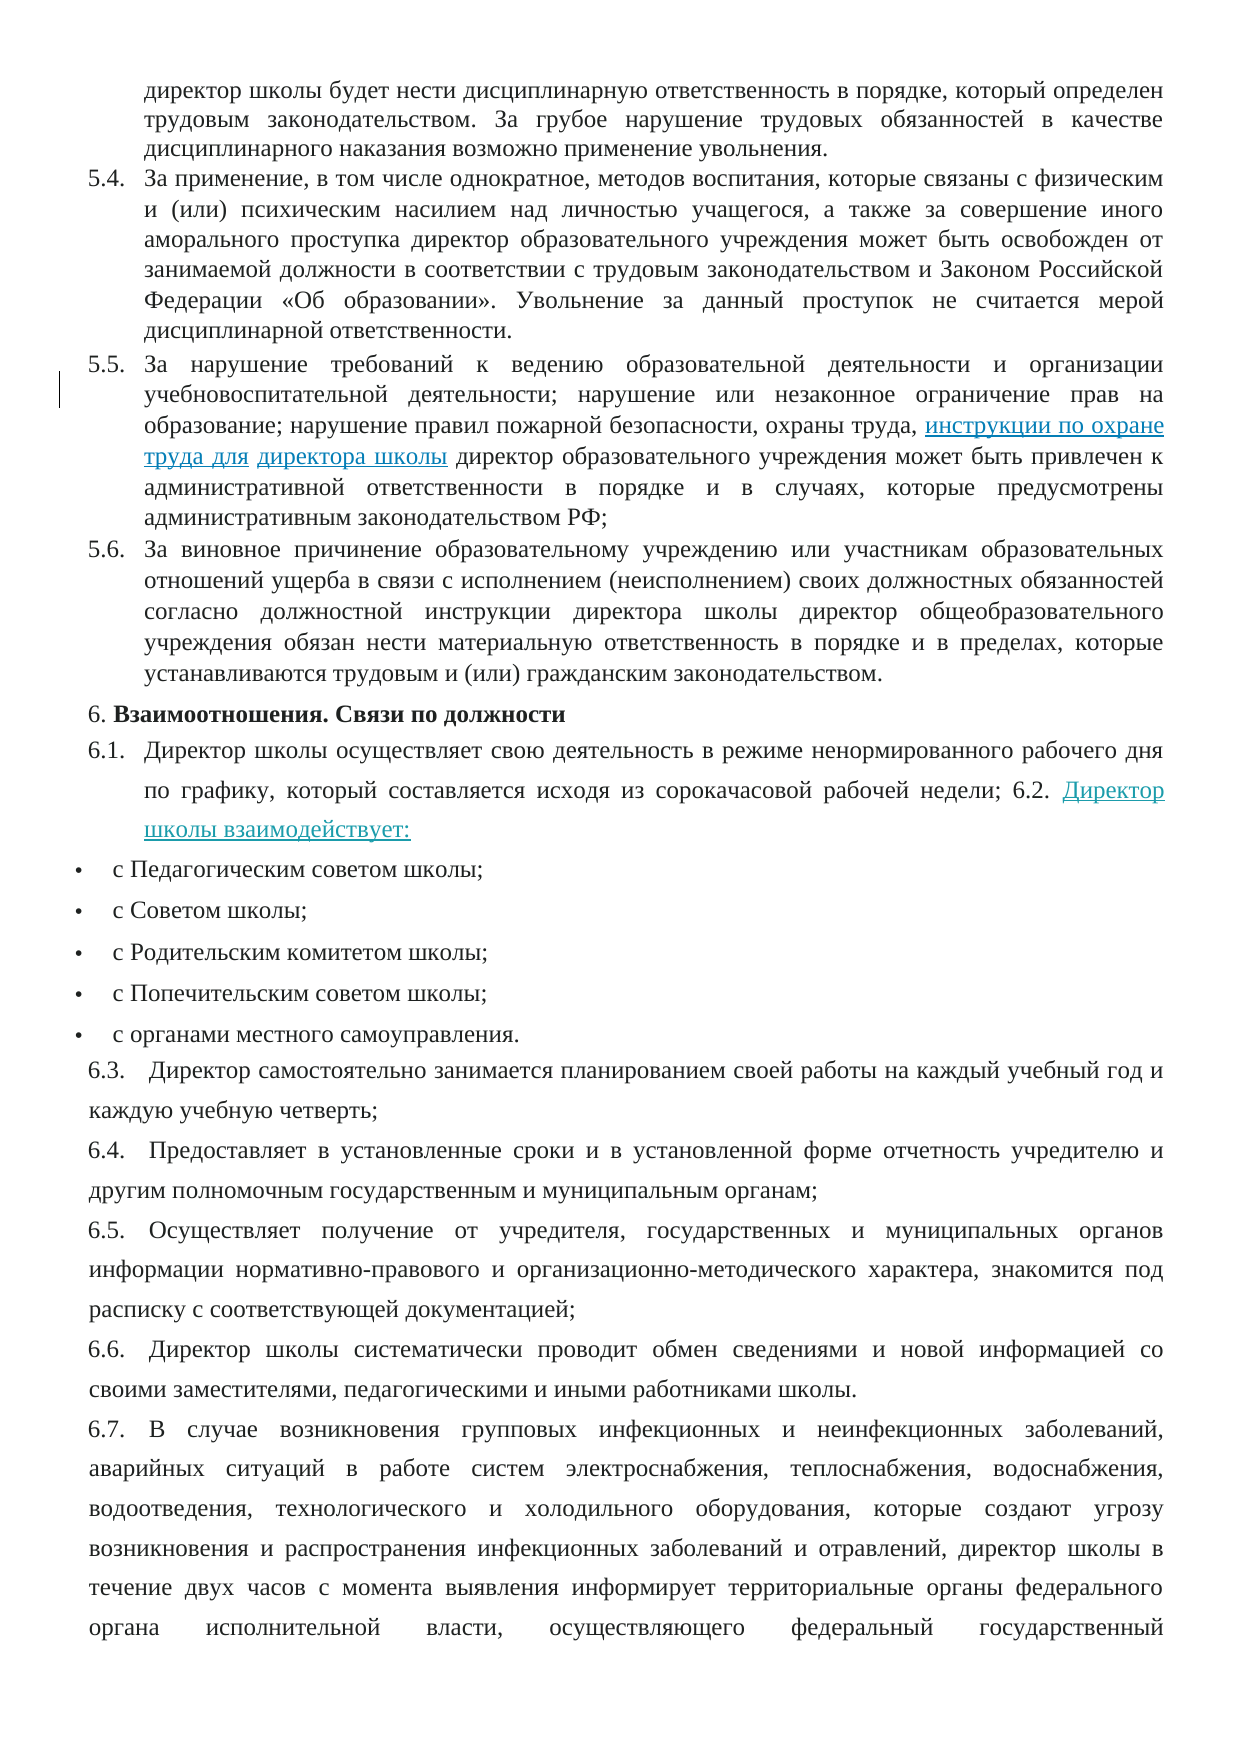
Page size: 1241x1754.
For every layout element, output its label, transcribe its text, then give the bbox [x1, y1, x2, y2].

list с Советом школы; [75, 895, 1164, 924]
list с органами местного самоуправления. [75, 1019, 1164, 1048]
list Предоставляет в установленные сроки и в установленной форме отчетность учредителю и другим полномочным государственным и муниципальным органам; [88, 1135, 1164, 1203]
list Осуществляет получение от учредителя, государственных и муниципальных органов информации нормативно-правового и организационно-методического характера, знакомится под расписку с соответствующей документацией; [88, 1215, 1164, 1323]
list с Попечительским советом школы; [75, 978, 1164, 1007]
list с Родительским комитетом школы; [75, 937, 1164, 965]
list За виновное причинение образовательному учреждению или участникам образовательных отношений ущерба в связи с исполнением (неисполнением) своих должностных обязанностей согласно должностной инструкции директора школы директор общеобразовательного учреждения обязан нести материальную ответственность в порядке и в пределах, которые устанавливаются трудовым и (или) гражданским законодательством. [88, 534, 1164, 687]
list Директор самостоятельно занимается планированием своей работы на каждый учебный год и каждую учебную четверть; [88, 1056, 1164, 1124]
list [88, 75, 1164, 162]
list За нарушение требований к ведению образовательной деятельности и организации учебновоспитательной деятельности; нарушение или незаконное ограничение прав на образование; нарушение правил пожарной безопасности, охраны труда, инструкции по охране труда для директора школы директор образовательного учреждения может быть привлечен к административной ответственности в порядке и в случаях, которые предусмотрены административным законодательством РФ; [88, 349, 1164, 531]
list Взаимоотношения. Связи по должности [88, 699, 1165, 728]
list Директор школы систематически проводит обмен сведениями и новой информацией со своими заместителями, педагогическими и иными работниками школы. [88, 1334, 1164, 1402]
list За применение, в том числе однократное, методов воспитания, которые связаны с физическим и (или) психическим насилием над личностью учащегося, а также за совершение иного аморального проступка директор образовательного учреждения может быть освобожден от занимаемой должности в соответствии с трудовым законодательством и Законом Российской Федерации «Об образовании». Увольнение за данный проступок не считается мерой дисциплинарной ответственности. [88, 163, 1164, 344]
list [88, 1414, 1164, 1641]
list Директор школы осуществляет свою деятельность в режиме ненормированного рабочего дня по графику, который составляется исходя из сорокачасовой рабочей недели; 6.2. Директор школы взаимодействует: [88, 735, 1164, 843]
list с Педагогическим советом школы; [75, 854, 1164, 883]
